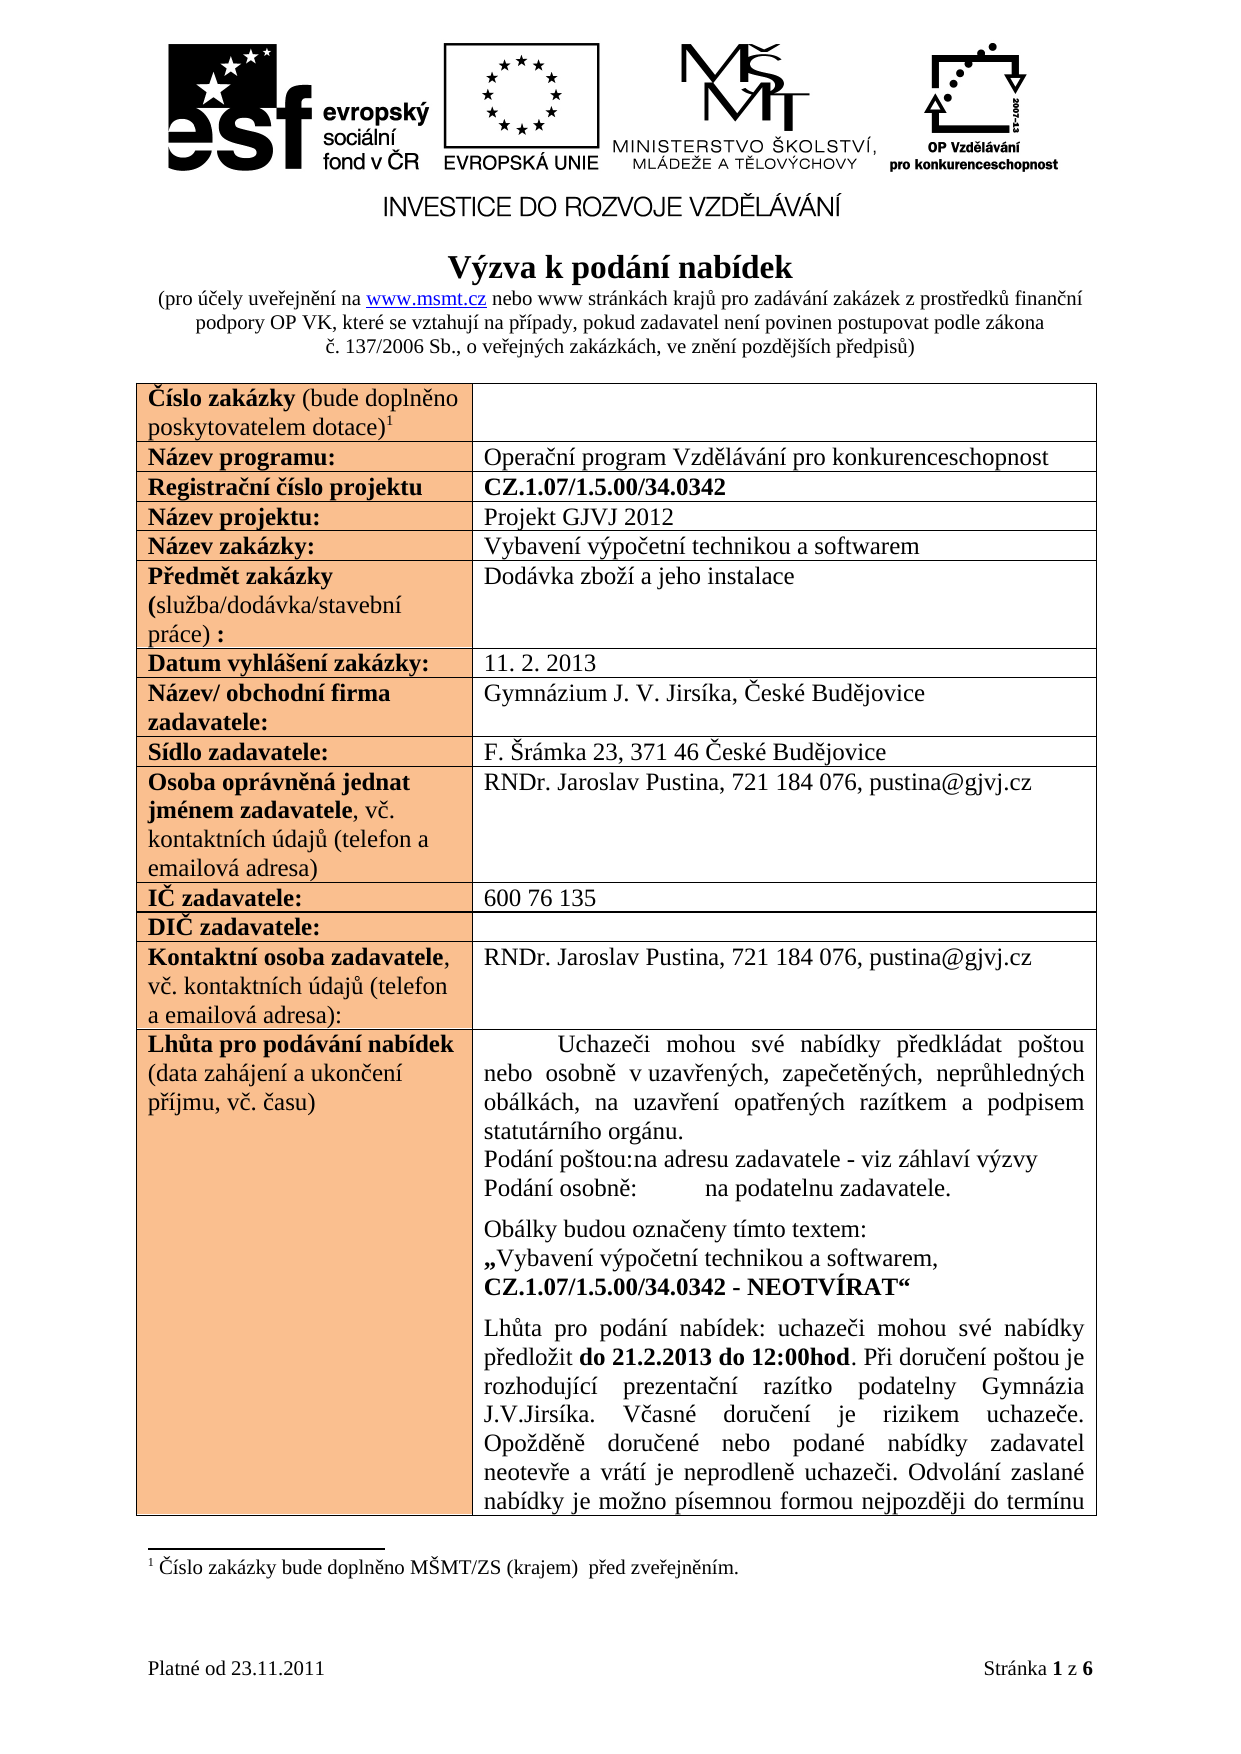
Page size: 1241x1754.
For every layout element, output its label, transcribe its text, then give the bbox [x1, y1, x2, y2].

table_cell Operační program Vzdělávání pro konkurenceschopnost [473, 442, 1096, 471]
table_cell Projekt GJVJ 2012 [473, 502, 1096, 530]
table_cell Sídlo zadavatele: [137, 737, 472, 766]
table_cell CZ.1.07/1.5.00/34.0342 [473, 472, 1096, 501]
table_header Číslo zakázky (bude doplněno poskytovatelem dotace) [137, 384, 472, 441]
table_header [473, 384, 1096, 441]
table_cell [473, 913, 1096, 941]
text Výzva k podání nabídek [148, 148, 1093, 286]
table_cell 11. 2. 2013 [473, 649, 1096, 677]
table_cell RNDr. Jaroslav Pustina, 721 184 076, pustina@gjvj.cz [473, 767, 1096, 882]
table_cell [473, 1030, 1096, 1514]
table_cell Registrační číslo projektu [137, 472, 472, 501]
text (pro účely uveřejnění na www.msmt.cz nebo www stránkách krajů pro zadávání zakázek z prostředků finanční podpory OP VK, které se vztahují na případy, pokud zadavatel není povinen postupovat podle zákona č. 137/2006 Sb., o veřejných zakázkách, ve znění pozdějších předpisů) [148, 286, 1093, 358]
picture [121, 3, 1119, 248]
table_cell Název/ obchodní firma zadavatele: [137, 678, 472, 736]
table_cell Kontaktní osoba zadavatele, vč. kontaktních údajů (telefon a emailová adresa): [137, 942, 472, 1028]
table_cell IČ zadavatele: [137, 883, 472, 911]
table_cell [137, 1030, 472, 1514]
table_cell Vybavení výpočetní technikou a softwarem [473, 531, 1096, 560]
table_cell Předmět zakázky (služba/dodávka/stavební práce) : [137, 561, 472, 647]
table_cell Název projektu: [137, 502, 472, 530]
table_cell Dodávka zboží a jeho instalace [473, 561, 1096, 647]
table_cell 600 76 135 [473, 883, 1096, 911]
table_cell Název zakázky: [137, 531, 472, 560]
table_cell F. Šrámka 23, 371 46 České Budějovice [473, 737, 1096, 766]
table_cell Název programu: [137, 442, 472, 471]
table_cell DIČ zadavatele: [137, 913, 472, 941]
table_cell Gymnázium J. V. Jirsíka, České Budějovice [473, 678, 1096, 736]
table_cell Osoba oprávněná jednat jménem zadavatele, vč. kontaktních údajů (telefon a emailová adresa) [137, 767, 472, 882]
table_cell Datum vyhlášení zakázky: [137, 649, 472, 677]
table_cell RNDr. Jaroslav Pustina, 721 184 076, pustina@gjvj.cz [473, 942, 1096, 1028]
